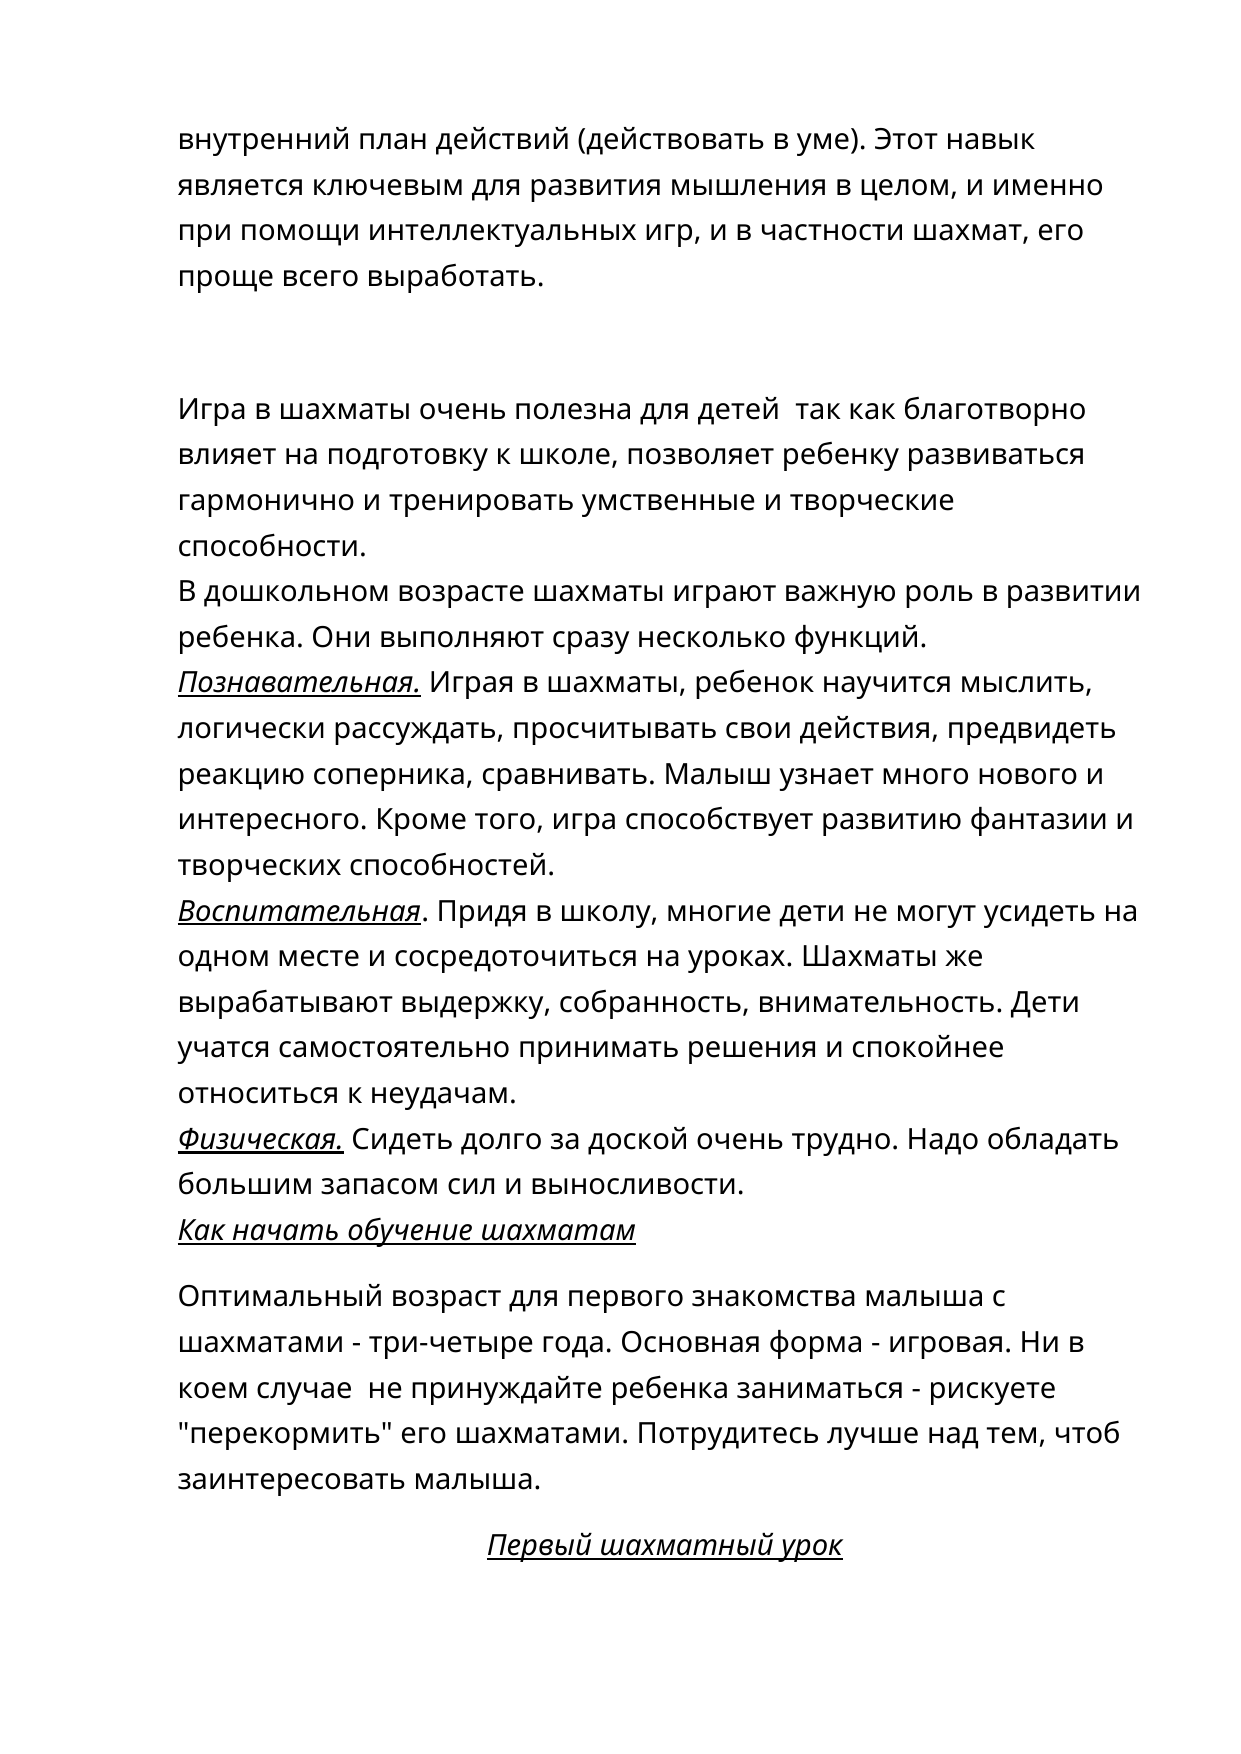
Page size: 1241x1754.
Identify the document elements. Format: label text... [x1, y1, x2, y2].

text Первый шахматный урок [177, 1524, 1152, 1564]
text Игра в шахматы очень полезна для детей так как благотворно влияет на подготовку к школе, позволяет ребенку развиваться гармонично и тренировать умственные и творческие способности. В дошкольном возрасте шахматы играют важную роль в развитии ребенка. Они выполняют сразу несколько функций. Познавательная. Играя в шахматы, ребенок научится мыслить, логически рассуждать, просчитывать свои действия, предвидеть реакцию соперника, сравнивать. Малыш узнает много нового и интересного. Кроме того, игра способствует развитию фантазии и творческих способностей. Воспитательная. Придя в школу, многие дети не могут усидеть на одном месте и сосредоточиться на уроках. Шахматы же вырабатывают выдержку, собранность, внимательность. Дети учатся самостоятельно принимать решения и спокойнее относиться к неудачам. Физическая. Сидеть долго за доской очень трудно. Надо обладать большим запасом сил и выносливости. Как начать обучение шахматам [177, 388, 1152, 1249]
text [177, 118, 1152, 295]
text Оптимальный возраст для первого знакомства малыша с шахматами - три-четыре года. Основная форма - игровая. Ни в коем случае не принуждайте ребенка заниматься - рискуете "перекормить" его шахматами. Потрудитесь лучше над тем, чтоб заинтересовать малыша. [177, 1276, 1152, 1498]
